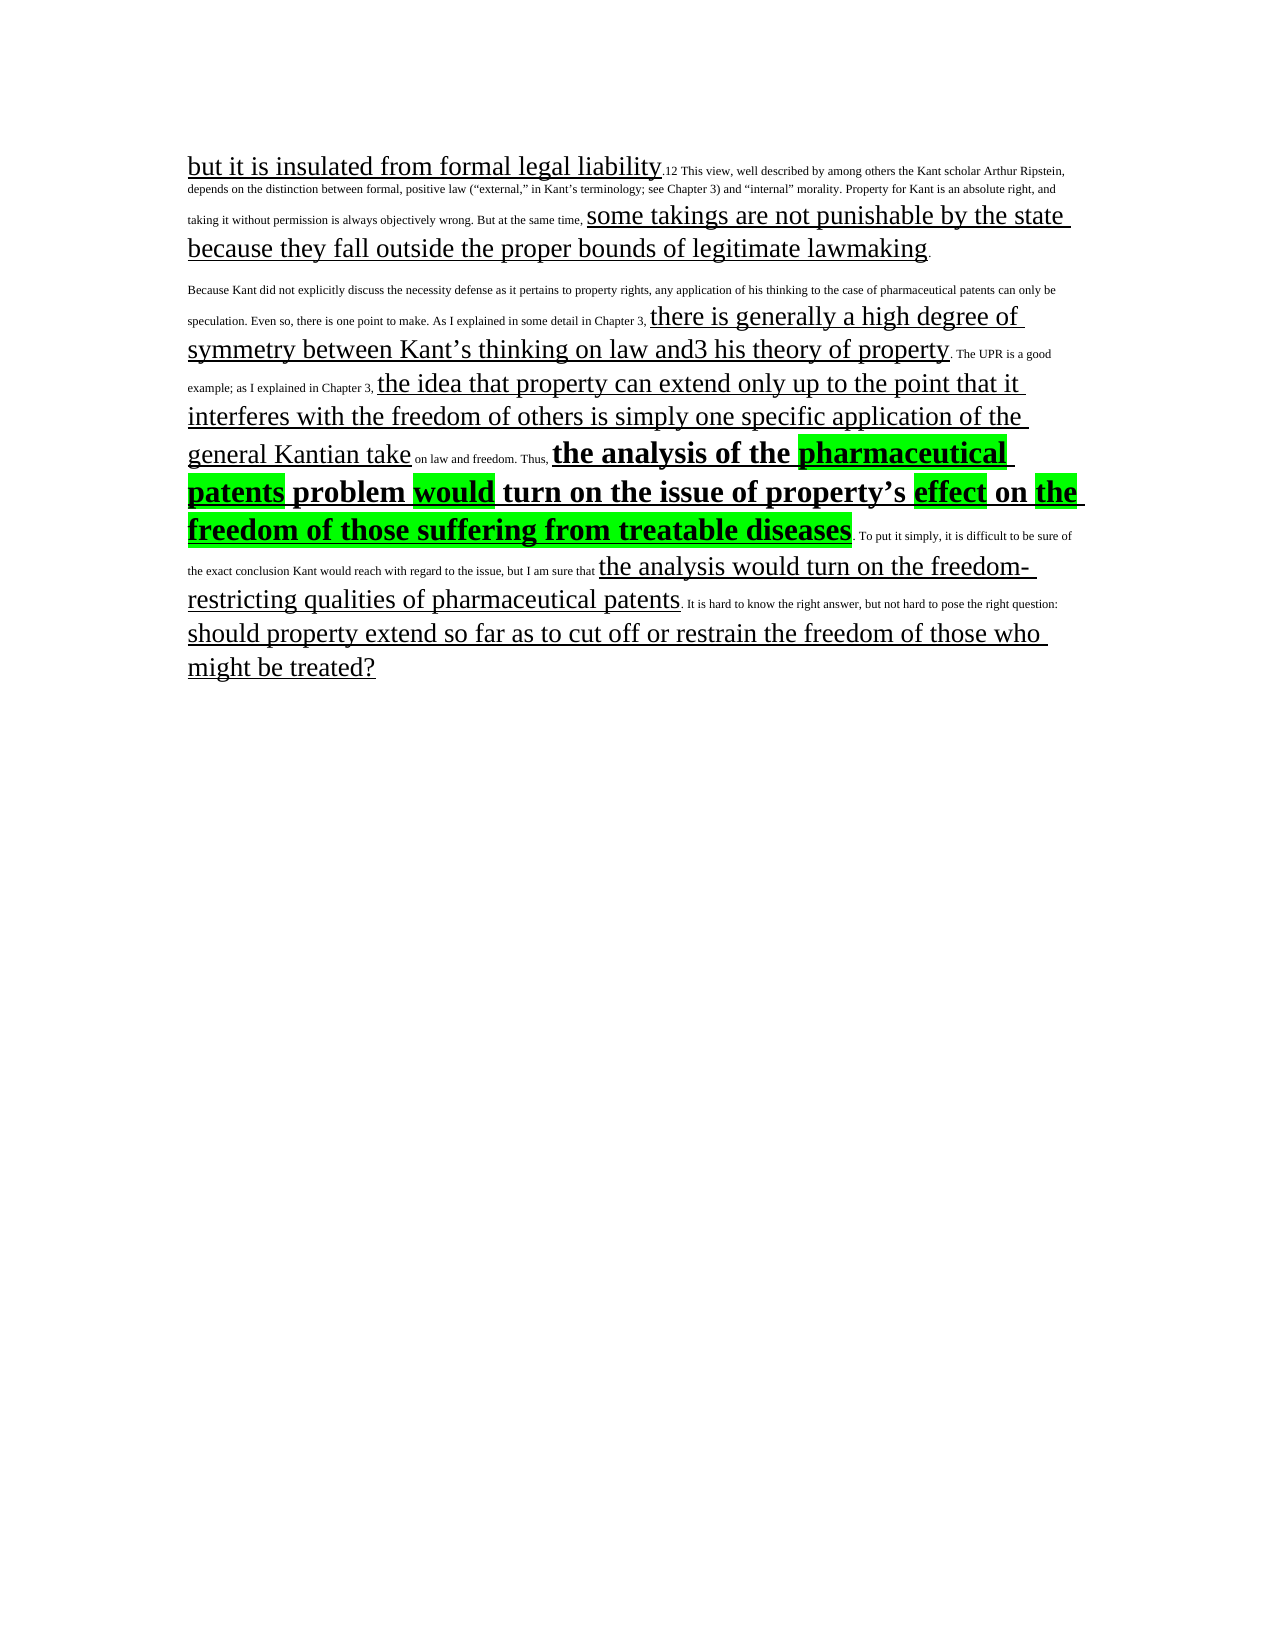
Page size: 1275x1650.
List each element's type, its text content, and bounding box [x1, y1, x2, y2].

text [187, 150, 1087, 264]
text Because Kant did not explicitly discuss the necessity defense as it pertains to property rights, any application of his thinking to the case of pharmaceutical patents can only be speculation. Even so, there is one point to make. As I explained in some detail in Chapter 3, there is generally a high degree of symmetry between Kant’s thinking on law and3 his theory of property. The UPR is a good example; as I explained in Chapter 3, the idea that property can extend only up to the point that it interferes with the freedom of others is simply one specific application of the general Kantian take on law and freedom. Thus, the analysis of the pharmaceutical patents problem would turn on the issue of property’s effect on the freedom of those suffering from treatable diseases. To put it simply, it is difficult to be sure of the exact conclusion Kant would reach with regard to the issue, but I am sure that the analysis would turn on the freedom- restricting qualities of pharmaceutical patents. It is hard to know the right answer, but not hard to pose the right question: should property extend so far as to cut off or restrain the freedom of those who might be treated? [187, 283, 1087, 682]
